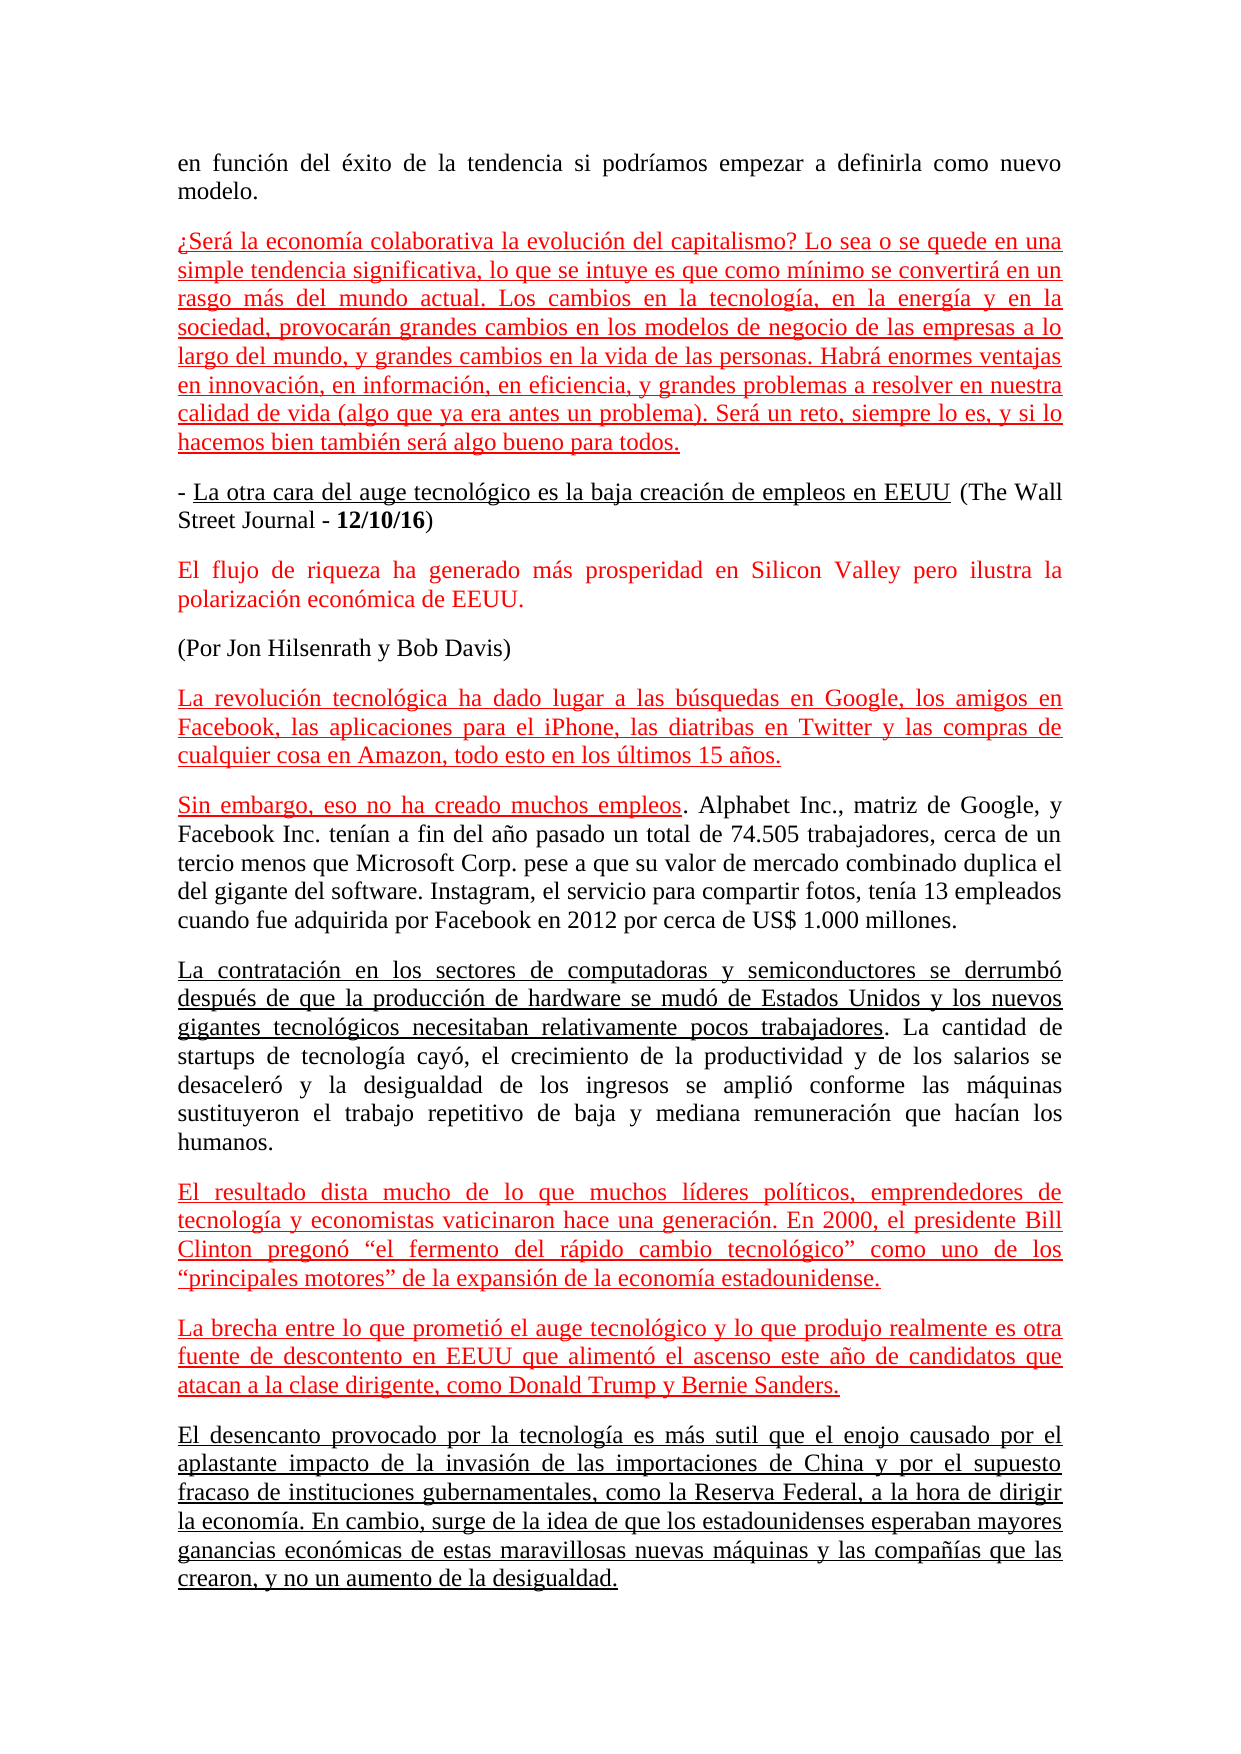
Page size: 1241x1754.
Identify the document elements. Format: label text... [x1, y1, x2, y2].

text ¿Será la economía colaborativa la evolución del capitalismo? Lo sea o se quede en una simple tendencia significativa, lo que se intuye es que como mínimo se convertirá en un rasgo más del mundo actual. Los cambios en la tecnología, en la energía y en la sociedad, provocarán grandes cambios en los modelos de negocio de las empresas a lo largo del mundo, y grandes cambios en la vida de las personas. Habrá enormes ventajas en innovación, en información, en eficiencia, y grandes problemas a resolver en nuestra calidad de vida (algo que ya era antes un problema). Será un reto, siempre lo es, y si lo hacemos bien también será algo bueno para todos. [177, 338, 1063, 395]
text La brecha entre lo que prometió el auge tecnológico y lo que produjo realmente es otra fuente de descontento en EEUU que alimentó el ascenso este año de candidatos que atacan a la clase dirigente, como Donald Trump y Bernie Sanders. [177, 1313, 1063, 1338]
text La revolución tecnológica ha dado lugar a las búsquedas en Google, los amigos en Facebook, las aplicaciones para el iPhone, las diatribas en Twitter y las compras de cualquier cosa en Amazon, todo esto en los últimos 15 años. [177, 683, 1063, 708]
text El resultado dista mucho de lo que muchos líderes políticos, emprendedores de tecnología y economistas vaticinaron hace una generación. En 2000, el presidente Bill Clinton pregonó “el fermento del rápido cambio tecnológico” como uno de los “principales motores” de la expansión de la economía estadounidense. [177, 1203, 1063, 1231]
text Sin embargo, eso no ha creado muchos empleos. Alphabet Inc., matriz de Google, y Facebook Inc. tenían a fin del año pasado un total de 74.505 trabajadores, cerca de un tercio menos que Microsoft Corp. pese a que su valor de mercado combinado duplica el del gigante del software. Instagram, el servicio para compartir fotos, tenía 13 empleados cuando fue adquirida por Facebook en 2012 por cerca de US$ 1.000 millones. [177, 790, 1063, 934]
text La contratación en los sectores de computadoras y semiconductores se derrumbó después de que la producción de hardware se mudó de Estados Unidos y los nuevos gigantes tecnológicos necesitaban relativamente pocos trabajadores. La cantidad de startups de tecnología cayó, el crecimiento de la productividad y de los salarios se desaceleró y la desigualdad de los ingresos se amplió conforme las máquinas sustituyeron el trabajo repetitivo de baja y mediana remuneración que hacían los humanos. [177, 1009, 1063, 1156]
text La brecha entre lo que prometió el auge tecnológico y lo que produjo realmente es otra fuente de descontento en EEUU que alimentó el ascenso este año de candidatos que atacan a la clase dirigente, como Donald Trump y Bernie Sanders. [177, 1339, 1063, 1366]
text El resultado dista mucho de lo que muchos líderes políticos, emprendedores de tecnología y economistas vaticinaron hace una generación. En 2000, el presidente Bill Clinton pregonó “el fermento del rápido cambio tecnológico” como uno de los “principales motores” de la expansión de la economía estadounidense. [177, 1177, 1063, 1202]
text La revolución tecnológica ha dado lugar a las búsquedas en Google, los amigos en Facebook, las aplicaciones para el iPhone, las diatribas en Twitter y las compras de cualquier cosa en Amazon, todo esto en los últimos 15 años. [177, 709, 1063, 737]
text El flujo de riqueza ha generado más prosperidad en Silicon Valley pero ilustra la polarización económica de EEUU. [177, 555, 1063, 613]
text La revolución tecnológica ha dado lugar a las búsquedas en Google, los amigos en Facebook, las aplicaciones para el iPhone, las diatribas en Twitter y las compras de cualquier cosa en Amazon, todo esto en los últimos 15 años. [177, 738, 1063, 769]
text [177, 148, 1063, 205]
text La brecha entre lo que prometió el auge tecnológico y lo que produjo realmente es otra fuente de descontento en EEUU que alimentó el ascenso este año de candidatos que atacan a la clase dirigente, como Donald Trump y Bernie Sanders. [177, 1367, 1063, 1399]
text El desencanto provocado por la tecnología es más sutil que el enojo causado por el aplastante impacto de la invasión de las importaciones de China y por el supuesto fracaso de instituciones gubernamentales, como la Reserva Federal, a la hora de dirigir la economía. En cambio, surge de la idea de que los estadounidenses esperaban mayores ganancias económicas de estas maravillosas nuevas máquinas y las compañías que las crearon, y no un aumento de la desigualdad. [177, 1446, 1063, 1502]
text - La otra cara del auge tecnológico es la baja creación de empleos en EEUU (The Wall Street Journal - 12/10/16) [177, 477, 1063, 534]
text El resultado dista mucho de lo que muchos líderes políticos, emprendedores de tecnología y economistas vaticinaron hace una generación. En 2000, el presidente Bill Clinton pregonó “el fermento del rápido cambio tecnológico” como uno de los “principales motores” de la expansión de la economía estadounidense. [177, 1232, 1063, 1259]
text (Por Jon Hilsenrath y Bob Davis) [177, 633, 1063, 662]
text El resultado dista mucho de lo que muchos líderes políticos, emprendedores de tecnología y economistas vaticinaron hace una generación. En 2000, el presidente Bill Clinton pregonó “el fermento del rápido cambio tecnológico” como uno de los “principales motores” de la expansión de la economía estadounidense. [177, 1260, 1063, 1292]
